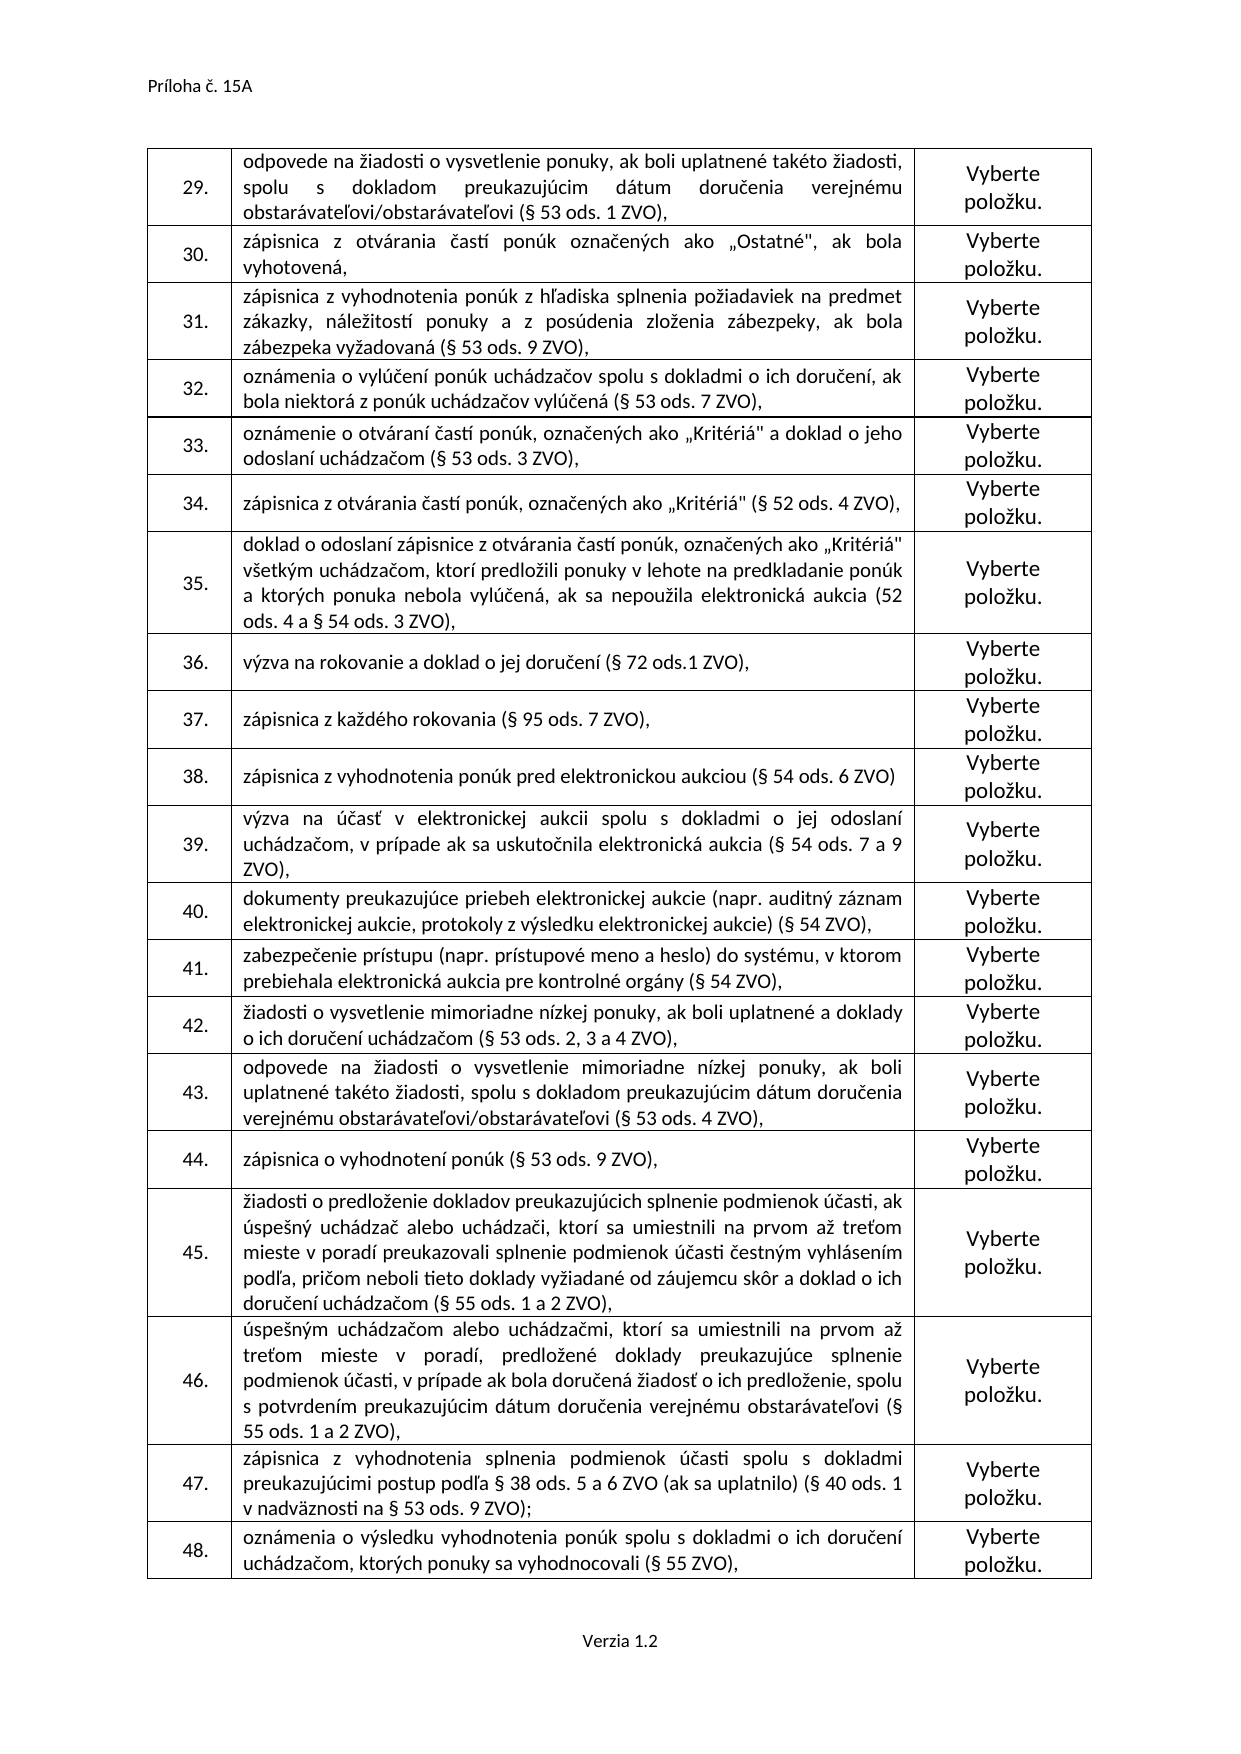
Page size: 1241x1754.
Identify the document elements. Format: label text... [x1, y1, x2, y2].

table_cell [148, 1317, 231, 1444]
table_cell žiadosti o predloženie dokladov preukazujúcich splnenie podmienok účasti, ak úspešný uchádzač alebo uchádzači, ktorí sa umiestnili na prvom až treťom mieste v poradí preukazovali splnenie podmienok účasti čestným vyhlásením podľa, pričom neboli tieto doklady vyžiadané od záujemcu skôr a doklad o ich doručení uchádzačom (§ 55 ods. 1 a 2 ZVO), [232, 1189, 914, 1316]
table_cell [148, 532, 231, 633]
table_cell zápisnica z každého rokovania (§ 95 ods. 7 ZVO), [232, 691, 914, 747]
table_cell [148, 883, 231, 939]
table_cell zápisnica z otvárania častí ponúk, označených ako „Kritériá" (§ 52 ods. 4 ZVO), [232, 475, 914, 531]
table_cell [148, 1054, 231, 1130]
table_cell zápisnica z vyhodnotenia splnenia podmienok účasti spolu s dokladmi preukazujúcimi postup podľa § 38 ods. 5 a 6 ZVO (ak sa uplatnilo) (§ 40 ods. 1 v nadväznosti na § 53 ods. 9 ZVO); [232, 1445, 914, 1521]
table_cell zápisnica o vyhodnotení ponúk (§ 53 ods. 9 ZVO), [232, 1131, 914, 1187]
table_cell [148, 691, 231, 747]
table_cell dokumenty preukazujúce priebeh elektronickej aukcie (napr. auditný záznam elektronickej aukcie, protokoly z výsledku elektronickej aukcie) (§ 54 ZVO), [232, 883, 914, 939]
table_cell doklad o odoslaní zápisnice z otvárania častí ponúk, označených ako „Kritériá" všetkým uchádzačom, ktorí predložili ponuky v lehote na predkladanie ponúk a ktorých ponuka nebola vylúčená, ak sa nepoužila elektronická aukcia (52 ods. 4 a § 54 ods. 3 ZVO), [232, 532, 914, 633]
table_cell [148, 1131, 231, 1187]
table_cell [148, 940, 231, 996]
table_cell oznámenie o otváraní častí ponúk, označených ako „Kritériá" a doklad o jeho odoslaní uchádzačom (§ 53 ods. 3 ZVO), [232, 418, 914, 473]
table_cell výzva na rokovanie a doklad o jej doručení (§ 72 ods.1 ZVO), [232, 634, 914, 690]
table_cell odpovede na žiadosti o vysvetlenie mimoriadne nízkej ponuky, ak boli uplatnené takéto žiadosti, spolu s dokladom preukazujúcim dátum doručenia verejnému obstarávateľovi/obstarávateľovi (§ 53 ods. 4 ZVO), [232, 1054, 914, 1130]
table_cell žiadosti o vysvetlenie mimoriadne nízkej ponuky, ak boli uplatnené a doklady o ich doručení uchádzačom (§ 53 ods. 2, 3 a 4 ZVO), [232, 997, 914, 1053]
table_cell [148, 1445, 231, 1521]
table_cell zápisnica z vyhodnotenia ponúk pred elektronickou aukciou (§ 54 ods. 6 ZVO) [232, 749, 914, 804]
table_cell [148, 749, 231, 804]
table_cell zápisnica z vyhodnotenia ponúk z hľadiska splnenia požiadaviek na predmet zákazky, náležitostí ponuky a z posúdenia zloženia zábezpeky, ak bola zábezpeka vyžadovaná (§ 53 ods. 9 ZVO), [232, 283, 914, 359]
table_cell [148, 1189, 231, 1316]
table_cell zápisnica z otvárania častí ponúk označených ako „Ostatné", ak bola vyhotovená, [232, 226, 914, 282]
table_cell oznámenia o vylúčení ponúk uchádzačov spolu s dokladmi o ich doručení, ak bola niektorá z ponúk uchádzačov vylúčená (§ 53 ods. 7 ZVO), [232, 360, 914, 416]
table_cell [148, 634, 231, 690]
table_cell [148, 806, 231, 882]
table_cell [148, 360, 231, 416]
table_cell [148, 226, 231, 282]
table_cell odpovede na žiadosti o vysvetlenie ponuky, ak boli uplatnené takéto žiadosti, spolu s dokladom preukazujúcim dátum doručenia verejnému obstarávateľovi/obstarávateľovi (§ 53 ods. 1 ZVO), [232, 149, 914, 225]
table_cell výzva na účasť v elektronickej aukcii spolu s dokladmi o jej odoslaní uchádzačom, v prípade ak sa uskutočnila elektronická aukcia (§ 54 ods. 7 a 9 ZVO), [232, 806, 914, 882]
table_cell úspešným uchádzačom alebo uchádzačmi, ktorí sa umiestnili na prvom až treťom mieste v poradí, predložené doklady preukazujúce splnenie podmienok účasti, v prípade ak bola doručená žiadosť o ich predloženie, spolu s potvrdením preukazujúcim dátum doručenia verejnému obstarávateľovi (§ 55 ods. 1 a 2 ZVO), [232, 1317, 914, 1444]
table_cell [148, 475, 231, 531]
table_cell [148, 149, 231, 225]
table_cell [148, 418, 231, 473]
table_cell [148, 997, 231, 1053]
table_cell [148, 1522, 231, 1578]
table_cell zabezpečenie prístupu (napr. prístupové meno a heslo) do systému, v ktorom prebiehala elektronická aukcia pre kontrolné orgány (§ 54 ZVO), [232, 940, 914, 996]
table_cell [148, 283, 231, 359]
table_cell oznámenia o výsledku vyhodnotenia ponúk spolu s dokladmi o ich doručení uchádzačom, ktorých ponuky sa vyhodnocovali (§ 55 ZVO), [232, 1522, 914, 1578]
